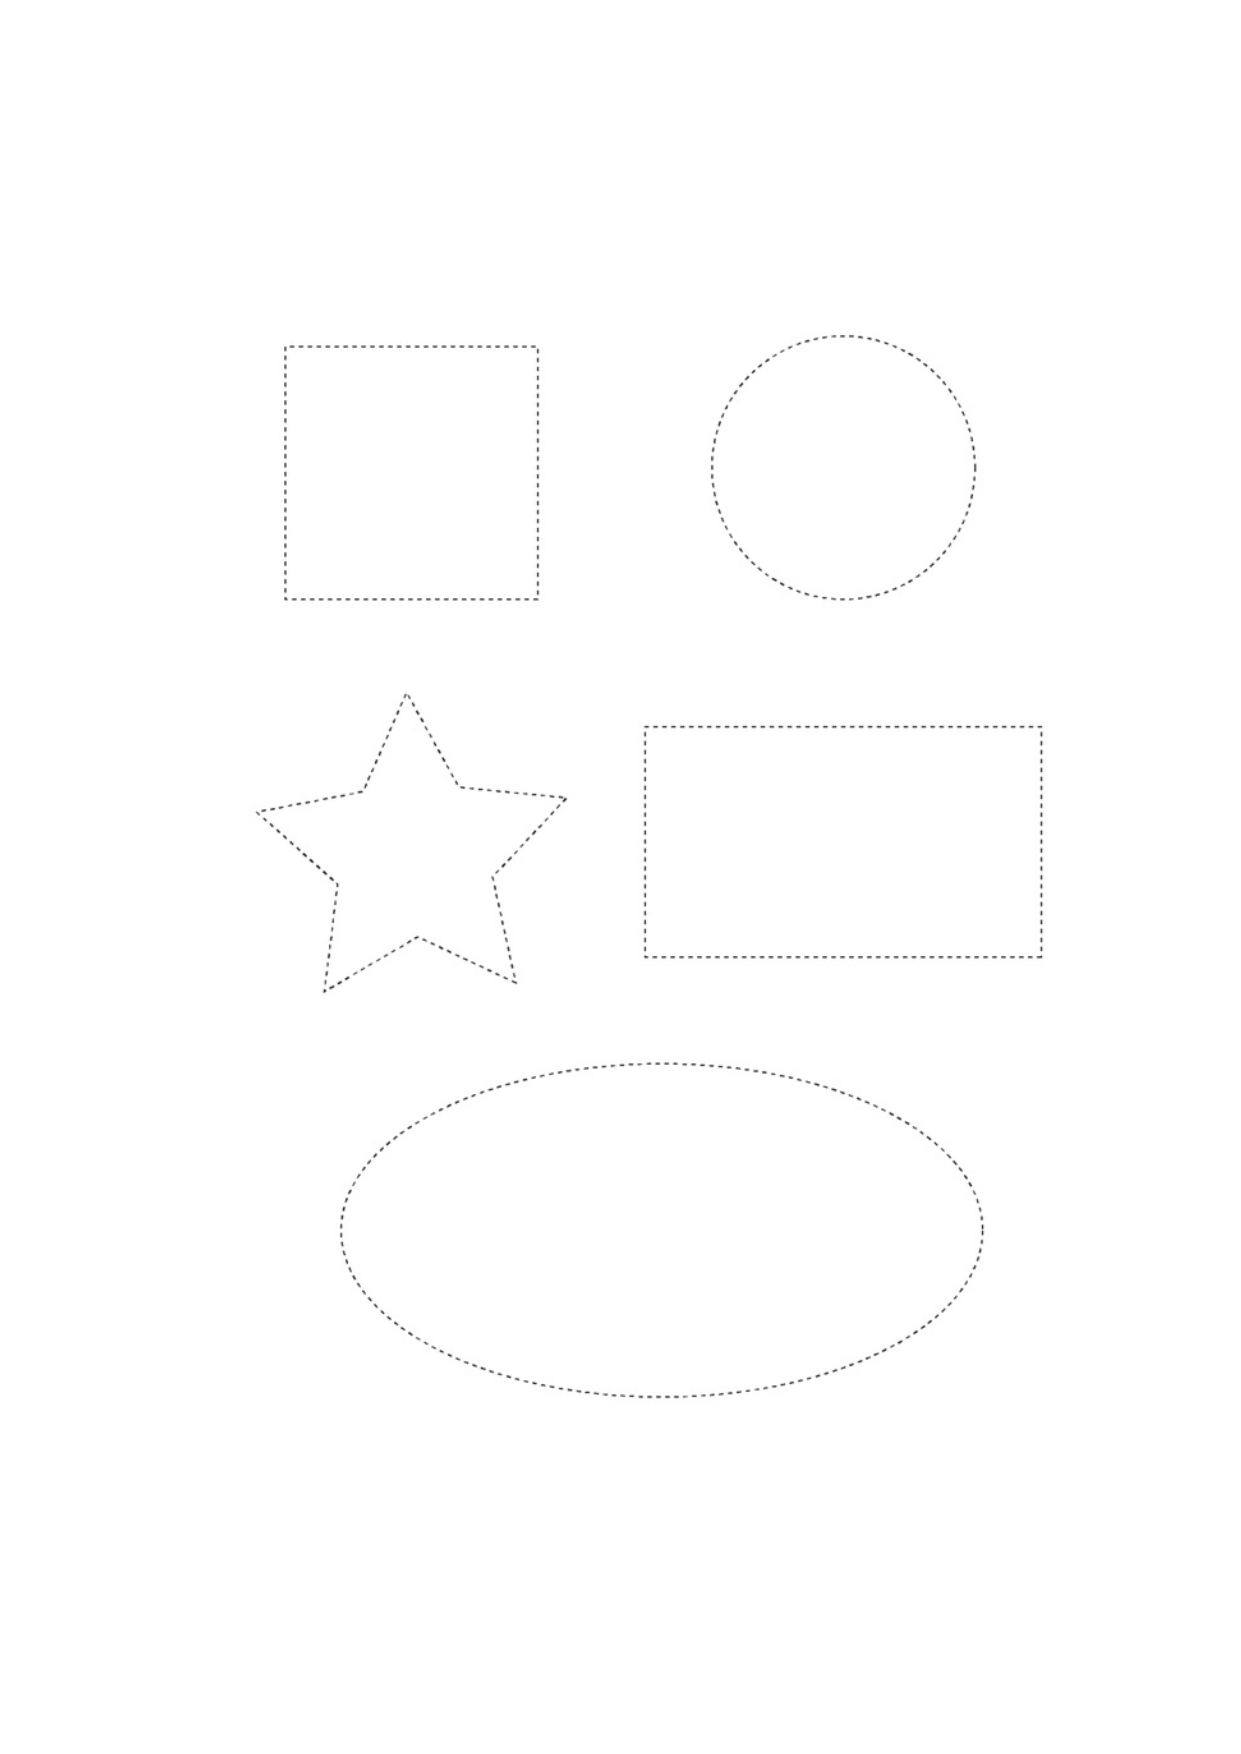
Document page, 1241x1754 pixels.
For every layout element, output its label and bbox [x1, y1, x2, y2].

picture [177, 118, 1152, 1498]
